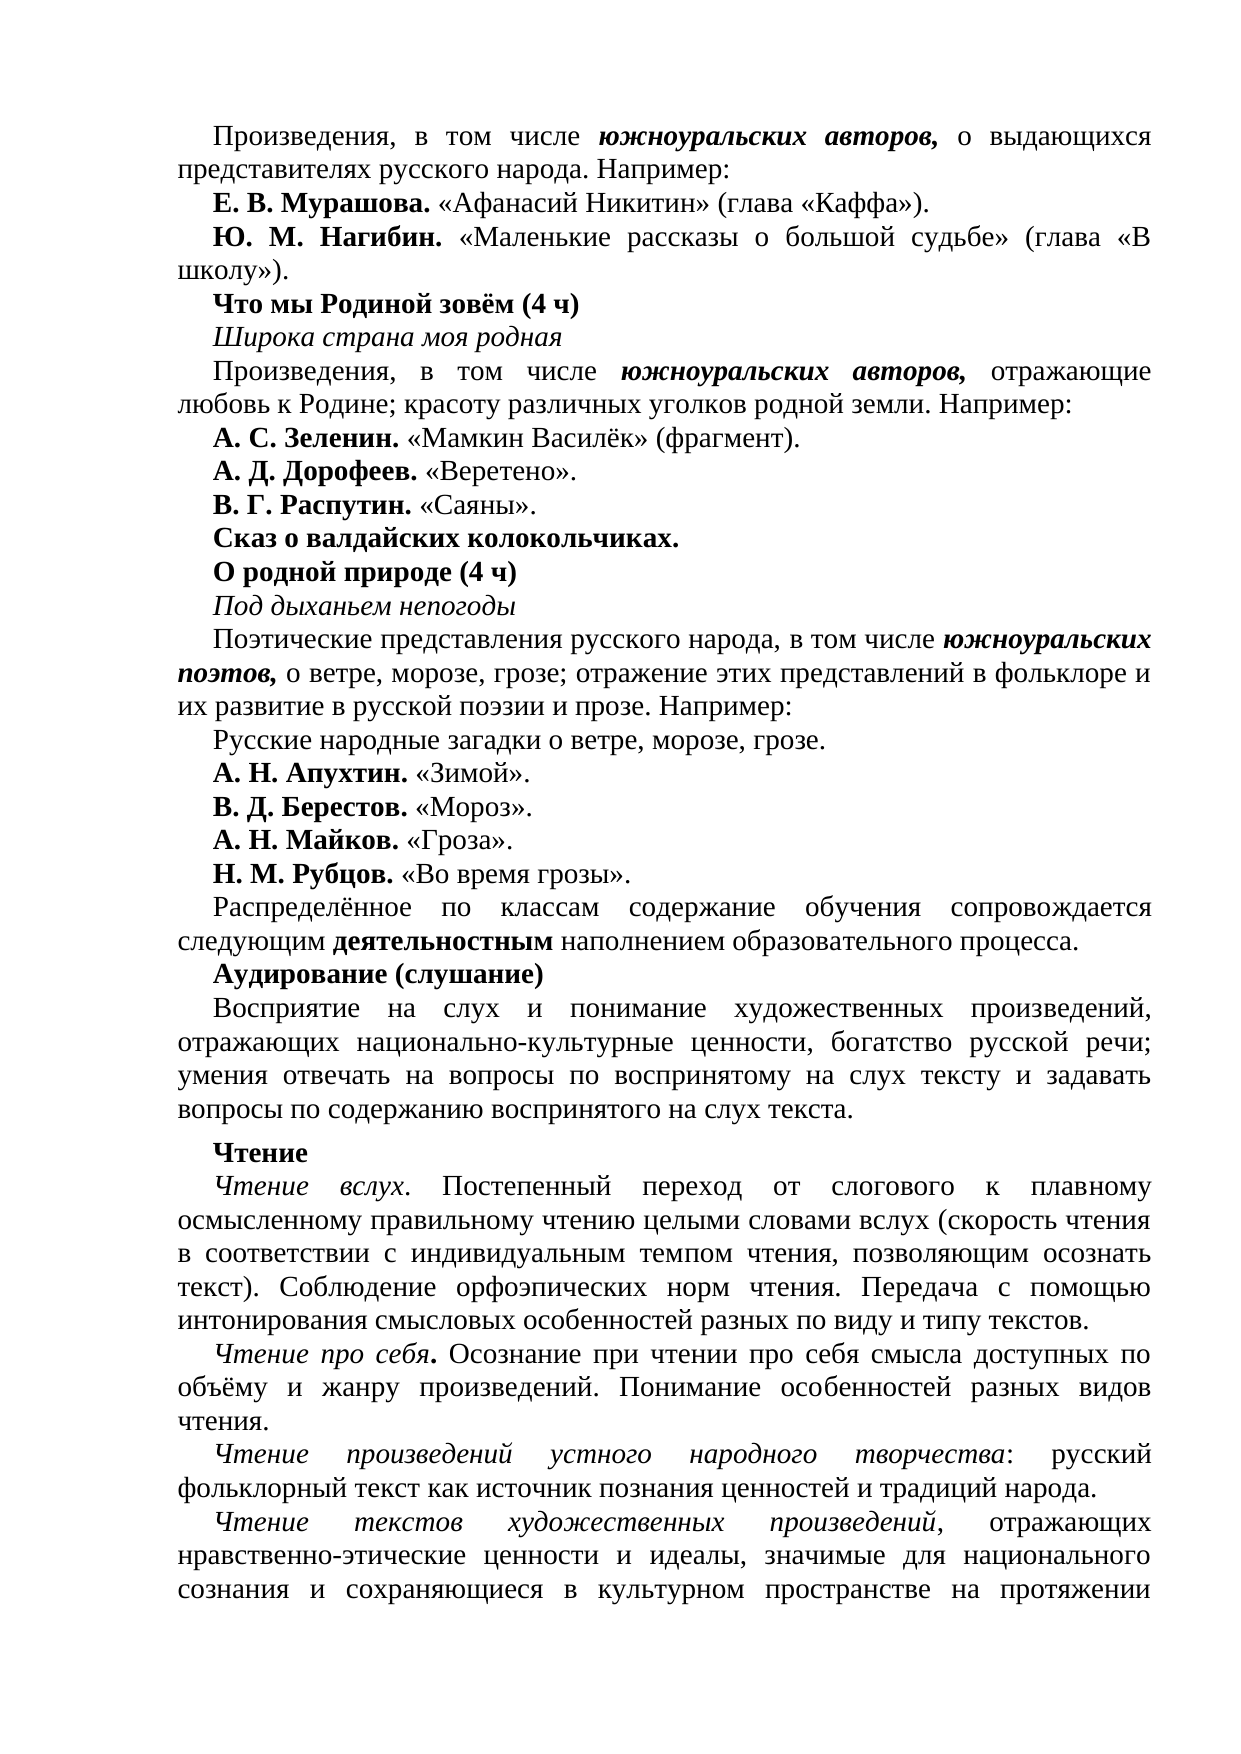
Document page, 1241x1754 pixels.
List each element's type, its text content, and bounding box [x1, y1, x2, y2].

text Аудирование (слушание) [177, 957, 1152, 990]
text А. Д. Дорофеев. «Веретено». [177, 453, 1152, 487]
text Восприятие на слух и понимание художественных произведений, отражающих национально-культурные ценности, богатство русской речи; умения отвечать на вопросы по воспринятому на слух тексту и задавать вопросы по содержанию воспринятого на слух текста. [177, 990, 1152, 1124]
text Русские народные загадки о ветре, морозе, грозе. [177, 722, 1152, 755]
text Широка страна моя родная [177, 319, 1152, 353]
text А. Н. Майков. «Гроза». [177, 822, 1152, 856]
text Распределённое по классам содержание обучения сопровождается следующим деятельностным наполнением образовательного процесса. [177, 889, 1152, 957]
text Е. В. Мурашова. «Афанасий Никитин» (глава «Каффа»). [177, 185, 1152, 219]
text Чтение про себя. Осознание при чтении про себя смысла доступных по объёму и жанру произведений. Понимание особенностей разных видов чтения. [177, 1336, 1152, 1437]
text Чтение произведений устного народного творчества: русский фольклорный текст как источник познания ценностей и традиций народа. [177, 1437, 1152, 1504]
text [177, 1504, 1152, 1604]
text Ю. М. Нагибин. «Маленькие рассказы о большой судьбе» (глава «В школу»). [177, 219, 1152, 286]
text В. Д. Берестов. «Мороз». [177, 789, 1152, 822]
text Сказ о валдайских колокольчиках. [177, 521, 1152, 554]
text Поэтические представления русского народа, в том числе южноуральских поэтов, о ветре, морозе, грозе; отражение этих представлений в фольклоре и их развитие в русской поэзии и прозе. Например: [177, 621, 1152, 722]
text О родной природе (4 ч) [177, 554, 1152, 588]
text Чтение вслух. Постепенный переход от слогового к плавному осмысленному правильному чтению целыми словами вслух (скорость чтения в соответствии с индивидуальным темпом чтения, позволяющим осознать текст). Соблюдение орфоэпических норм чтения. Передача с помощью интонирования смысловых особенностей разных по виду и типу текстов. [177, 1168, 1152, 1336]
text Что мы Родиной зовём (4 ч) [177, 286, 1152, 319]
text Н. М. Рубцов. «Во время грозы». [177, 856, 1152, 889]
text Произведения, в том числе южноуральских авторов, отражающие любовь к Родине; красоту различных уголков родной земли. Например: [177, 353, 1152, 420]
text В. Г. Распутин. «Саяны». [177, 487, 1152, 521]
text А. Н. Апухтин. «Зимой». [177, 755, 1152, 789]
text А. С. Зеленин. «Мамкин Василёк» (фрагмент). [177, 420, 1152, 453]
text Чтение [177, 1135, 1152, 1168]
text Под дыханьем непогоды [177, 588, 1152, 621]
text Произведения, в том числе южноуральских авторов, о выдающихся представителях русского народа. Например: [177, 118, 1152, 185]
